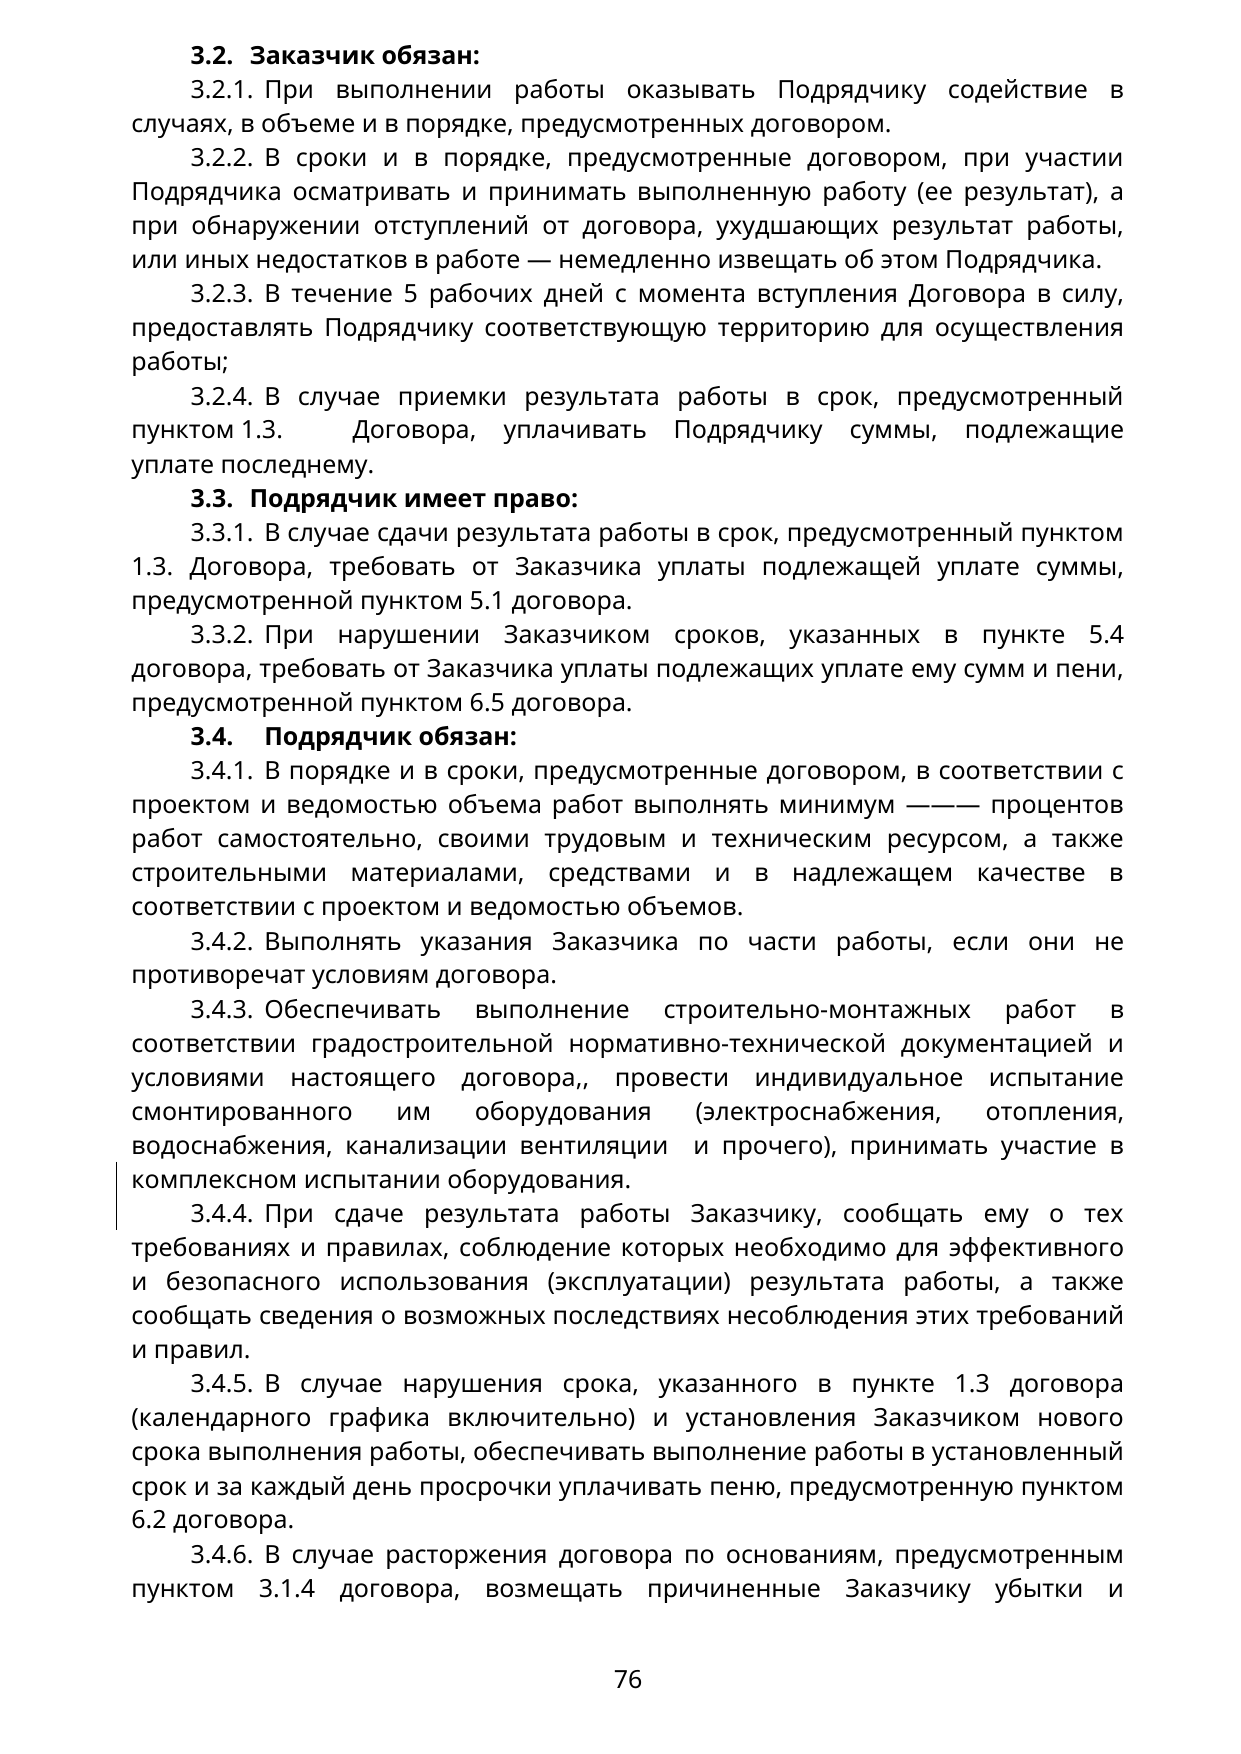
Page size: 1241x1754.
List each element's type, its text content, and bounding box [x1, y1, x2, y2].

text 3.2.3. В течение 5 рабочих дней с момента вступления Договора в силу, предоставлять Подрядчику соответствующую территорию для осуществления работы; [131, 276, 1125, 378]
text 3.3.2. При нарушении Заказчиком сроков, указанных в пункте 5.4 договора, требовать от Заказчика уплаты подлежащих уплате ему сумм и пени, предусмотренной пунктом 6.5 договора. [131, 617, 1125, 719]
text 3.4.1. В порядке и в сроки, предусмотренные договором, в соответствии с проектом и ведомостью объема работ выполнять минимум ——— процентов работ самостоятельно, своими трудовым и техническим ресурсом, а также строительными материалами, средствами и в надлежащем качестве в соответствии с проектом и ведомостью объемов. [131, 753, 1125, 923]
text 3.4.3. Обеспечивать выполнение строительно-монтажных работ в соответствии градостроительной нормативно-технической документацией и условиями настоящего договора,, провести индивидуальнoe испытание смонтированного им оборудования (электроснабжения, отопления, водоснабжения, канализации вентиляции и прочего), принимать участие в комплексном испытании оборудования. [131, 991, 1125, 1196]
text 3.3. Подрядчик имеет право: [131, 480, 1125, 514]
text 3.4.5. В случае нарушения срока, указанного в пункте 1.3 договора (календарного графика включительно) и установления Заказчиком нового срока выполнения работы, обеспечивать выполнение работы в установленный срок и за каждый день просрочки уплачивать пеню, предусмотренную пунктом 6.2 договора. [131, 1366, 1125, 1536]
text 3.3.1. В случае сдачи результата работы в срок, предусмотренный пунктом 1.3. Договора, требовать от Заказчика уплаты подлежащей уплате суммы, предусмотренной пунктом 5.1 договора. [131, 514, 1125, 617]
text 3.4.2. Выполнять указания Заказчика по части работы, если они не противоречат условиям договора. [131, 923, 1125, 991]
text 3.2.4. В случае приемки результата работы в срок, предусмотренный пунктом 1.3. Договора, уплачивать Подрядчику суммы, подлежащие уплате последнему. [131, 378, 1125, 480]
text 3.4. Подрядчик обязан: [131, 719, 1125, 753]
text 3.4.4. При сдаче результата работы Заказчику, сообщать ему о тех требованиях и правилах, соблюдение которых необходимо для эффективного и безопасного использования (эксплуатации) результата работы, а также сообщать сведения о возможных последствиях несоблюдения этих требований и правил. [131, 1196, 1125, 1366]
text 3.2.2. В сроки и в порядке, предусмотренные договором, при участии Подрядчика осматривать и принимать выполненную работу (ее результат), а при обнаружении отступлений от договора, ухудшающих результат работы, или иных недостатков в работе — немедленно извещать об этом Подрядчика. [131, 140, 1125, 276]
text 3.2.1. При выполнении работы оказывать Подрядчику содействие в случаях, в объеме и в порядке, предусмотренных договором. [131, 72, 1125, 140]
text 3.2. Заказчик обязан: [131, 37, 1125, 72]
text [131, 1536, 1125, 1604]
